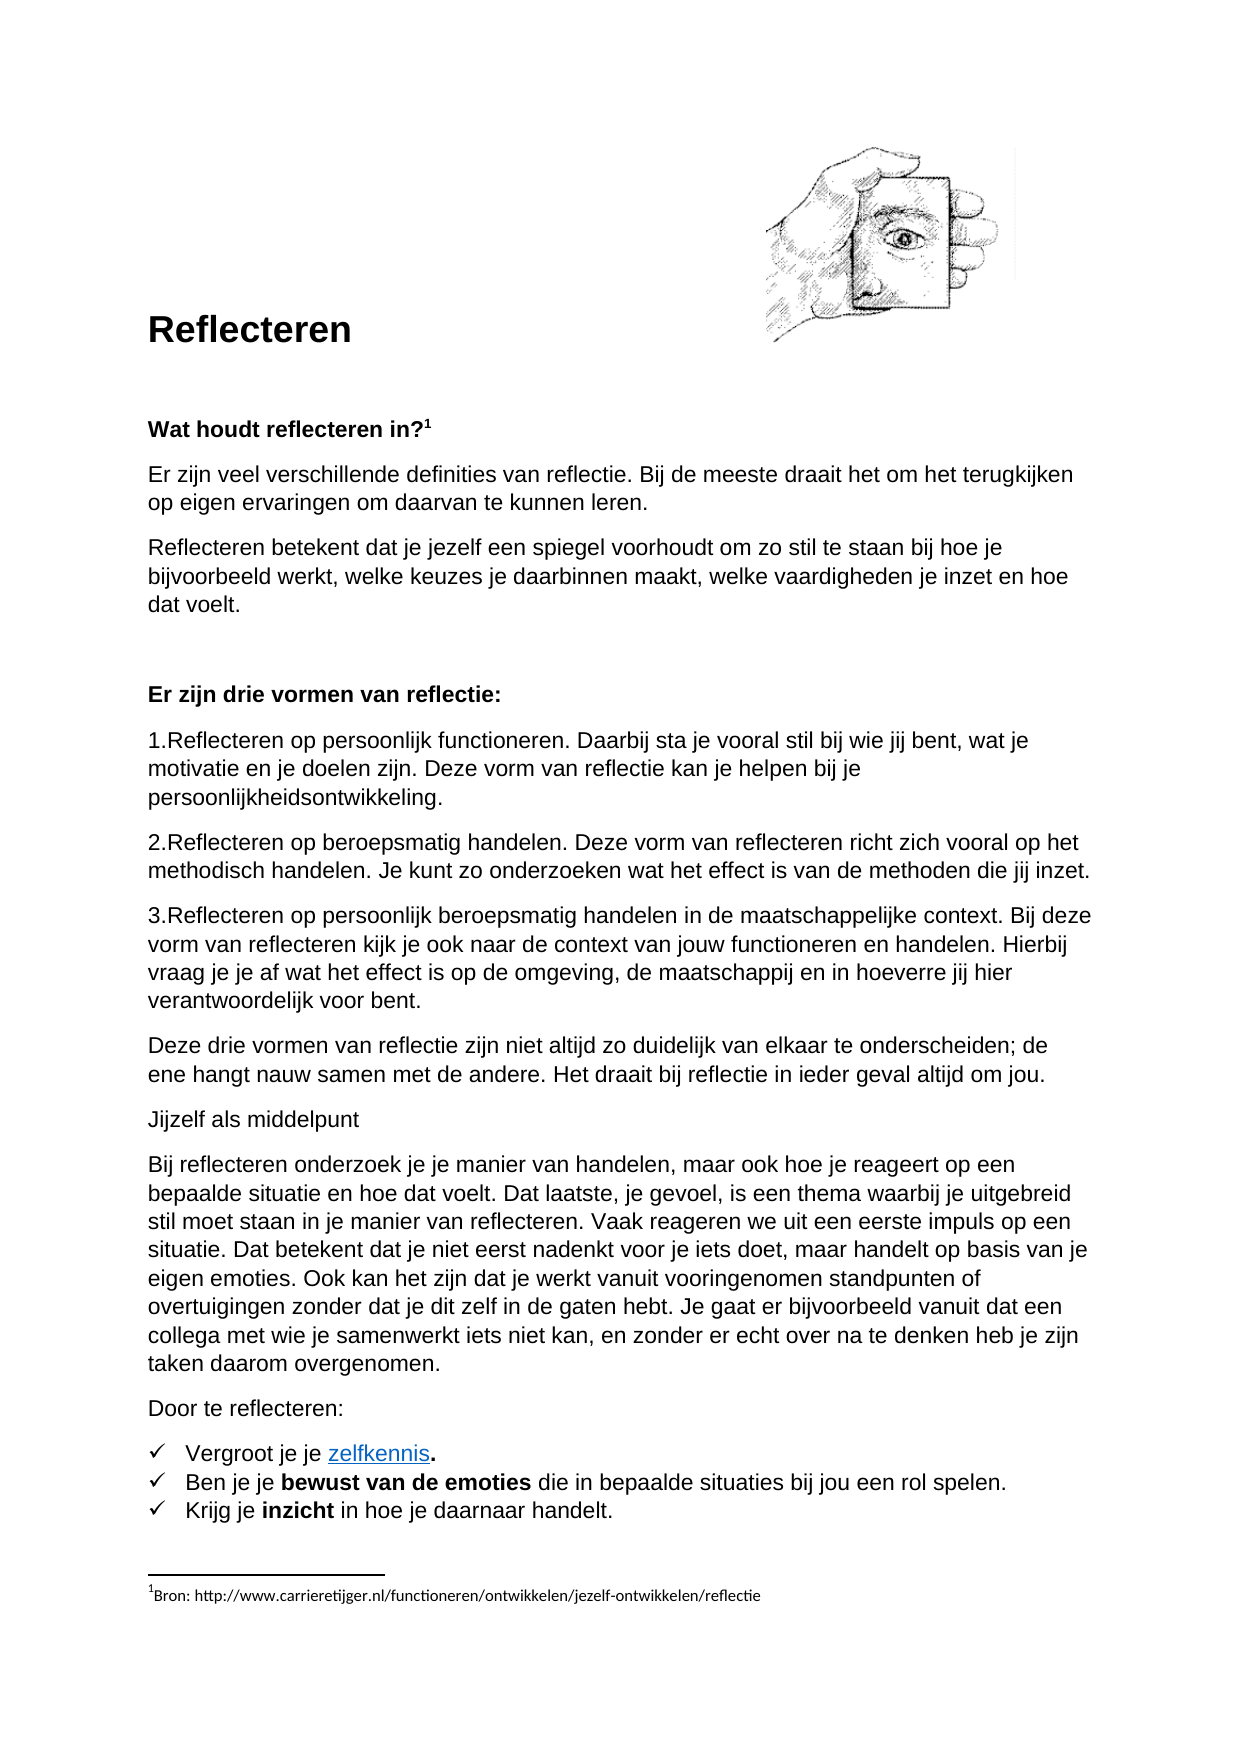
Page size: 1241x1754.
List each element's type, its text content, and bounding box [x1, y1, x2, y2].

picture [766, 147, 1016, 343]
text Bij reflecteren onderzoek je je manier van handelen, maar ook hoe je reageert op een bepaalde situatie en hoe dat voelt. Dat laatste, je gevoel, is een thema waarbij je uitgebreid stil moet staan in je manier van reflecteren. Vaak reageren we uit een eerste impuls op een situatie. Dat betekent dat je niet eerst nadenkt voor je iets doet, maar handelt op basis van je eigen emoties. Ook kan het zijn dat je werkt vanuit vooringenomen standpunten of overtuigingen zonder dat je dit zelf in de gaten hebt. Je gaat er bijvoorbeeld vanuit dat een collega met wie je samenwerkt iets niet kan, en zonder er echt over na te denken heb je zijn taken daarom overgenomen. [148, 1151, 1093, 1377]
text Deze drie vormen van reflectie zijn niet altijd zo duidelijk van elkaar te onderscheiden; de ene hangt nauw samen met de andere. Het draait bij reflectie in ieder geval altijd om jou. [148, 1032, 1093, 1087]
text Er zijn drie vormen van reflectie: [148, 681, 1093, 708]
text 2.Reflecteren op beroepsmatig handelen. Deze vorm van reflecteren richt zich vooral op het methodisch handelen. Je kunt zo onderzoeken wat het effect is van de methoden die jij inzet. [148, 828, 1093, 883]
text Er zijn veel verschillende definities van reflectie. Bij de meeste draait het om het terugkijken op eigen ervaringen om daarvan te kunnen leren. [148, 461, 1093, 516]
text Reflecteren betekent dat je jezelf een spiegel voorhoudt om zo stil te staan bij hoe je bijvoorbeeld werkt, welke keuzes je daarbinnen maakt, welke vaardigheden je inzet en hoe dat voelt. [148, 534, 1093, 618]
text 3.Reflecteren op persoonlijk beroepsmatig handelen in de maatschappelijke context. Bij deze vorm van reflecteren kijk je ook naar de context van jouw functioneren en handelen. Hierbij vraag je je af wat het effect is op de omgeving, de maatschappij en in hoeverre jij hier verantwoordelijk voor bent. [148, 902, 1093, 1014]
list Ben je je bewust van de emoties die in bepaalde situaties bij jou een rol spelen. [148, 1469, 1093, 1495]
text 1.Reflecteren op persoonlijk functioneren. Daarbij sta je vooral stil bij wie jij bent, wat je motivatie en je doelen zijn. Deze vorm van reflectie kan je helpen bij je persoonlijkheidsontwikkeling. [148, 727, 1093, 810]
text Wat houdt reflecteren in? [148, 416, 1093, 442]
text Door te reflecteren: [148, 1395, 1093, 1422]
list Vergroot je je zelfkennis. [148, 1440, 1093, 1467]
text Jijzelf als middelpunt [148, 1106, 1093, 1132]
list Krijg je inzicht in hoe je daarnaar handelt. [148, 1497, 1093, 1524]
